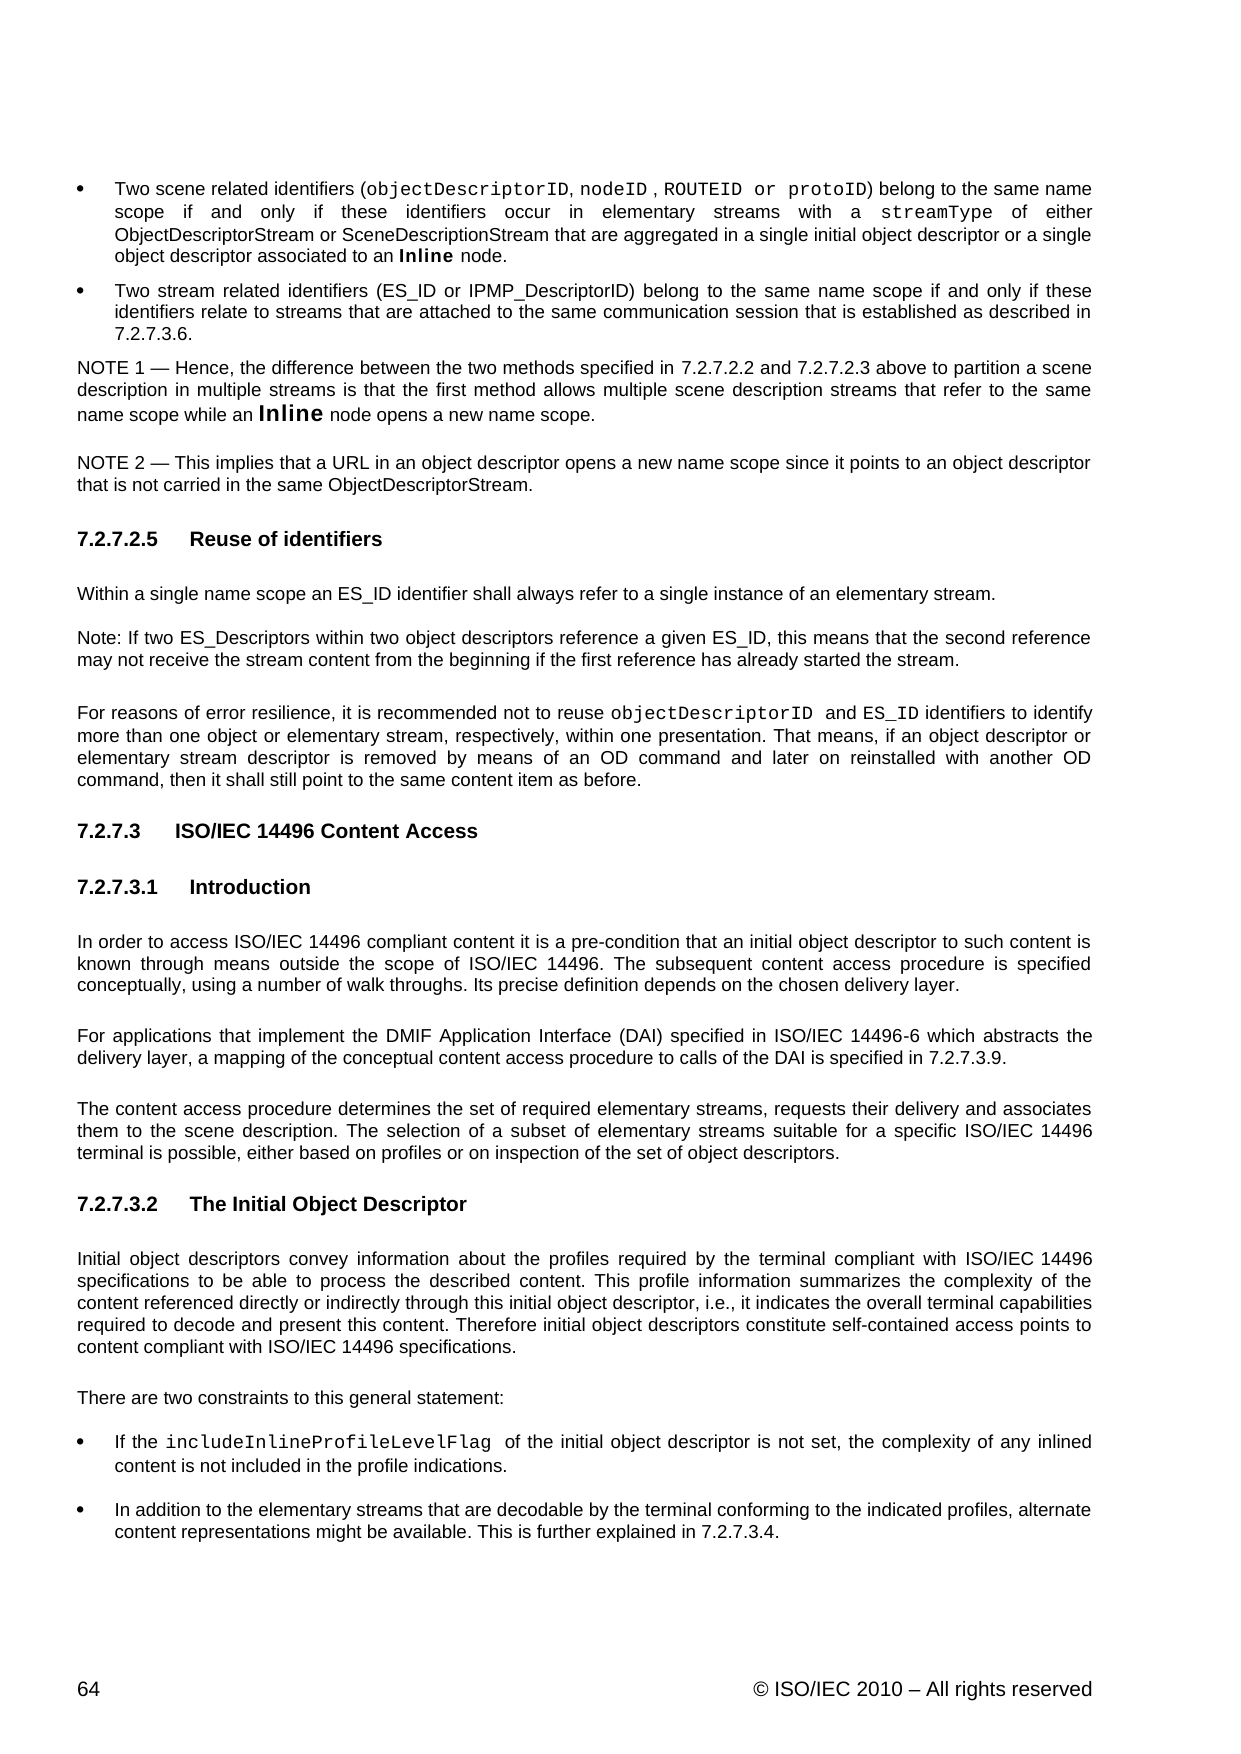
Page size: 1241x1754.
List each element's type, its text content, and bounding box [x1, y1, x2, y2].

text Initial object descriptors convey information about the profiles required by the terminal compliant with ISO/IEC 14496 specifications to be able to process the described content. This profile information summarizes the complexity of the content referenced directly or indirectly through this initial object descriptor, i.e., it indicates the overall terminal capabilities required to decode and present this content. Therefore initial object descriptors constitute self-contained access points to content compliant with ISO/IEC 14496 specifications. [77, 1248, 1092, 1357]
subtitle The Initial Object Descriptor [77, 1193, 1092, 1217]
text Within a single name scope an ES_ID identifier shall always refer to a single instance of an elementary stream. [77, 582, 1092, 604]
list Two stream related identifiers (ES_ID or IPMP_DescriptorID) belong to the same name scope if and only if these identifiers relate to streams that are attached to the same communication session that is established as described in 7.2.7.3.6. [77, 279, 1092, 344]
list Two scene related identifiers (objectDescriptorID, nodeID , ROUTEID or protoID) belong to the same name scope if and only if these identifiers occur in elementary streams with a streamType of either ObjectDescriptorStream or SceneDescriptionStream that are aggregated in a single initial object descriptor or a single object descriptor associated to an Inline node. [77, 177, 1092, 267]
text NOTE 1 — Hence, the difference between the two methods specified in 7.2.7.2.2 and 7.2.7.2.3 above to partition a scene description in multiple streams is that the first method allows multiple scene description streams that refer to the same name scope while an Inline node opens a new name scope. [77, 357, 1092, 427]
text For applications that implement the DMIF Application Interface (DAI) specified in ISO/IEC 14496-6 which abstracts the delivery layer, a mapping of the conceptual content access procedure to calls of the DAI is specified in 7.2.7.3.9. [77, 1025, 1092, 1069]
text In order to access ISO/IEC 14496 compliant content it is a pre-condition that an initial object descriptor to such content is known through means outside the scope of ISO/IEC 14496. The subsequent content access procedure is specified conceptually, using a number of walk throughs. Its precise definition depends on the chosen delivery layer. [77, 930, 1092, 996]
text The content access procedure determines the set of required elementary streams, requests their delivery and associates them to the scene description. The selection of a subset of elementary streams suitable for a specific ISO/IEC 14496 terminal is possible, either based on profiles or on inspection of the set of object descriptors. [77, 1098, 1092, 1163]
list If the includeInlineProfileLevelFlag of the initial object descriptor is not set, the complexity of any inlined content is not included in the profile indications. [77, 1431, 1092, 1476]
subtitle Reuse of identifiers [77, 527, 1092, 551]
text NOTE 2 — This implies that a URL in an object descriptor opens a new name scope since it points to an object descriptor that is not carried in the same ObjectDescriptorStream. [77, 452, 1092, 496]
text For reasons of error resilience, it is recommended not to reuse objectDescriptorID and ES_ID identifiers to identify more than one object or elementary stream, respectively, within one presentation. That means, if an object descriptor or elementary stream descriptor is removed by means of an OD command and later on reinstalled with another OD command, then it shall still point to the same content item as before. [77, 702, 1092, 791]
subtitle Introduction [77, 875, 1092, 899]
text Note: If two ES_Descriptors within two object descriptors reference a given ES_ID, this means that the second reference may not receive the stream content from the beginning if the first reference has already started the stream. [77, 627, 1092, 671]
list In addition to the elementary streams that are decodable by the terminal conforming to the indicated profiles, alternate content representations might be available. This is further explained in 7.2.7.3.4. [77, 1499, 1092, 1542]
text There are two constraints to this general statement: [77, 1386, 1092, 1408]
subtitle ISO/IEC 14496 Content Access [77, 820, 1092, 844]
